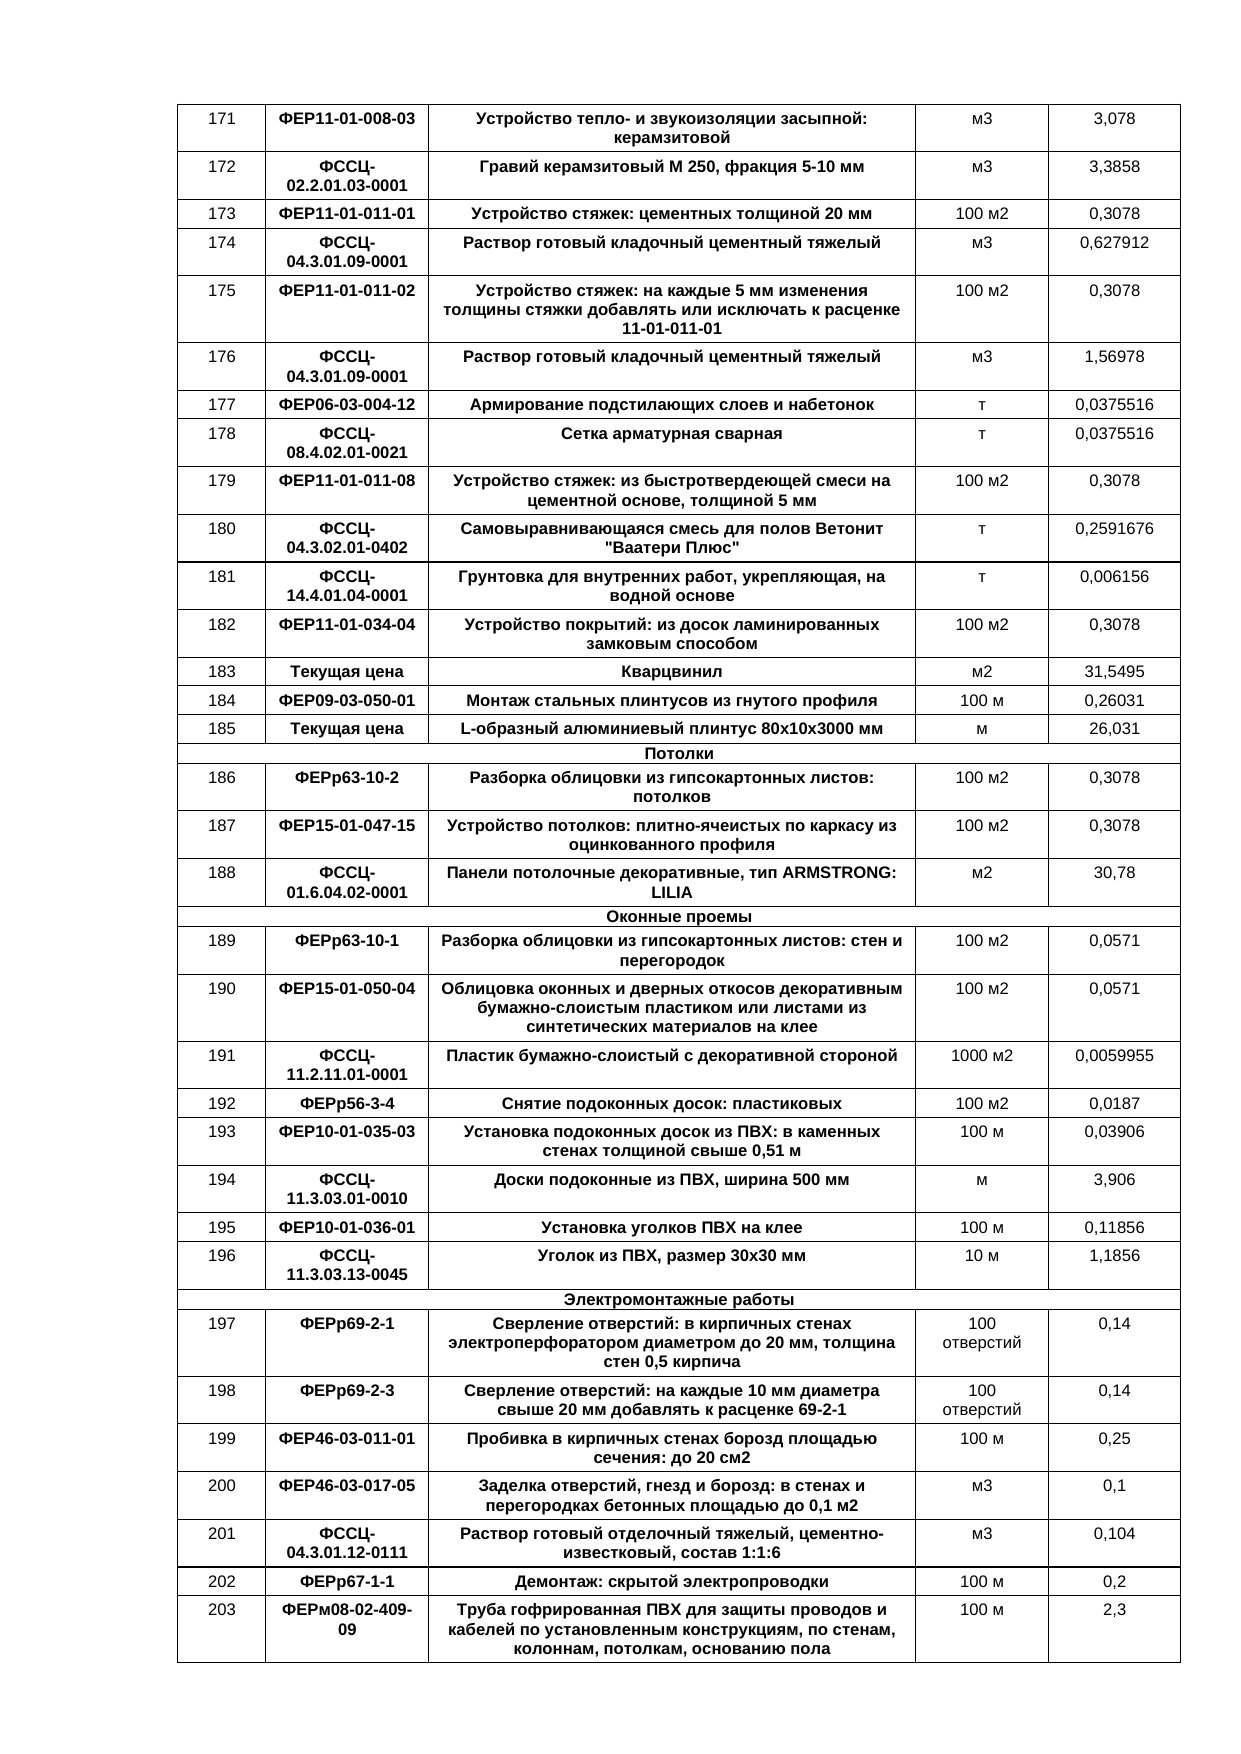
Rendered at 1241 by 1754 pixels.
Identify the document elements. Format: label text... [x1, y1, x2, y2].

table_cell 201 [178, 1520, 265, 1566]
table_cell 0,14 [1049, 1377, 1180, 1423]
table_cell 203 [178, 1596, 265, 1662]
table_cell Раствор готовый кладочный цементный тяжелый [429, 343, 915, 390]
table_cell Устройство стяжек: из быстротвердеющей смеси на цементной основе, толщиной 5 мм [429, 467, 915, 514]
table_cell ФССЦ-14.4.01.04-0001 [266, 563, 428, 609]
table_cell ФССЦ-04.3.01.09-0001 [266, 229, 428, 275]
table_cell 0,3078 [1049, 467, 1180, 514]
table_cell ФЕРр63-10-1 [266, 927, 428, 974]
table_cell 0,0571 [1049, 975, 1180, 1041]
table_cell Пробивка в кирпичных стенах борозд площадью сечения: до 20 см2 [429, 1424, 915, 1471]
table_cell Армирование подстилающих слоев и набетонок [429, 391, 915, 418]
table_cell 1,56978 [1049, 343, 1180, 390]
table_cell 179 [178, 467, 265, 514]
table_cell Кварцвинил [429, 658, 915, 685]
table_cell ФЕРр69-2-1 [266, 1310, 428, 1376]
table_cell ФЕР11-01-011-08 [266, 467, 428, 514]
table_cell 0,3078 [1049, 764, 1180, 810]
table_cell 100 м [916, 1568, 1048, 1595]
table_cell Оконные проемы [178, 907, 1180, 926]
table_cell 100 м2 [916, 467, 1048, 514]
table_cell ФЕРр69-2-3 [266, 1377, 428, 1423]
table_cell 180 [178, 515, 265, 561]
table_cell ФЕРр67-1-1 [266, 1568, 428, 1595]
table_cell м2 [916, 658, 1048, 685]
table_cell 100 м2 [916, 200, 1048, 227]
table_cell Раствор готовый отделочный тяжелый, цементно-известковый, состав 1:1:6 [429, 1520, 915, 1566]
table_cell 198 [178, 1377, 265, 1423]
table_cell ФЕР11-01-011-01 [266, 200, 428, 227]
table_cell 1,1856 [1049, 1242, 1180, 1288]
table_cell ФЕР11-01-011-02 [266, 276, 428, 342]
table_cell Сверление отверстий: на каждые 10 мм диаметра свыше 20 мм добавлять к расценке 69-2-1 [429, 1377, 915, 1423]
table_cell м3 [916, 152, 1048, 199]
table_cell 100 м2 [916, 927, 1048, 974]
table_cell ФССЦ-04.3.02.01-0402 [266, 515, 428, 561]
table_cell 100 м [916, 686, 1048, 714]
table_cell 100 отверстий [916, 1310, 1048, 1376]
table_cell Грунтовка для внутренних работ, укрепляющая, на водной основе [429, 563, 915, 609]
table_cell 30,78 [1049, 859, 1180, 906]
table_cell 0,0571 [1049, 927, 1180, 974]
table_cell 0,3078 [1049, 610, 1180, 657]
table_cell 183 [178, 658, 265, 685]
table_cell ФЕР11-01-008-03 [266, 105, 428, 151]
table_cell 0,2591676 [1049, 515, 1180, 561]
table_cell 175 [178, 276, 265, 342]
table_cell ФССЦ-11.3.03.01-0010 [266, 1166, 428, 1212]
table_cell Потолки [178, 744, 1180, 763]
table_cell м3 [916, 1520, 1048, 1566]
table_cell 189 [178, 927, 265, 974]
table_cell 100 м2 [916, 975, 1048, 1041]
table_cell Снятие подоконных досок: пластиковых [429, 1089, 915, 1117]
table_cell 194 [178, 1166, 265, 1212]
table_cell м3 [916, 105, 1048, 151]
table_cell 100 отверстий [916, 1377, 1048, 1423]
table_cell ФЕР15-01-050-04 [266, 975, 428, 1041]
table_cell 0,03906 [1049, 1118, 1180, 1164]
table_cell 100 м [916, 1596, 1048, 1662]
table_cell м [916, 1166, 1048, 1212]
table_cell Текущая цена [266, 658, 428, 685]
table_cell ФЕРм08-02-409-09 [266, 1596, 428, 1662]
table_cell ФССЦ-02.2.01.03-0001 [266, 152, 428, 199]
table_cell 191 [178, 1042, 265, 1088]
table_cell 196 [178, 1242, 265, 1288]
table_cell 100 м [916, 1118, 1048, 1164]
table_cell 31,5495 [1049, 658, 1180, 685]
table_cell ФССЦ-11.3.03.13-0045 [266, 1242, 428, 1288]
table_cell 176 [178, 343, 265, 390]
table_cell L-образный алюминиевый плинтус 80х10х3000 мм [429, 715, 915, 742]
table_cell ФССЦ-08.4.02.01-0021 [266, 419, 428, 466]
table_cell 100 м [916, 1424, 1048, 1471]
table_cell 171 [178, 105, 265, 151]
table_cell 0,0375516 [1049, 419, 1180, 466]
table_cell Устройство потолков: плитно-ячеистых по каркасу из оцинкованного профиля [429, 811, 915, 858]
table_cell Сверление отверстий: в кирпичных стенах электроперфоратором диаметром до 20 мм, толщина стен 0,5 кирпича [429, 1310, 915, 1376]
table_cell Текущая цена [266, 715, 428, 742]
table_cell Гравий керамзитовый М 250, фракция 5-10 мм [429, 152, 915, 199]
table_cell 0,0059955 [1049, 1042, 1180, 1088]
table_cell Установка подоконных досок из ПВХ: в каменных стенах толщиной свыше 0,51 м [429, 1118, 915, 1164]
table_cell 188 [178, 859, 265, 906]
table_cell 0,3078 [1049, 276, 1180, 342]
table_cell м3 [916, 229, 1048, 275]
table_cell 100 м2 [916, 764, 1048, 810]
table_cell Установка уголков ПВХ на клее [429, 1213, 915, 1241]
table_cell ФССЦ-01.6.04.02-0001 [266, 859, 428, 906]
table_cell 190 [178, 975, 265, 1041]
table_cell 186 [178, 764, 265, 810]
table_cell ФССЦ-04.3.01.09-0001 [266, 343, 428, 390]
table_cell 192 [178, 1089, 265, 1117]
table_cell ФЕР10-01-035-03 [266, 1118, 428, 1164]
table_cell 0,3078 [1049, 200, 1180, 227]
table_cell 185 [178, 715, 265, 742]
table_cell 100 м2 [916, 276, 1048, 342]
table_cell 100 м [916, 1213, 1048, 1241]
table_cell Устройство покрытий: из досок ламинированных замковым способом [429, 610, 915, 657]
table_cell 184 [178, 686, 265, 714]
table_cell 100 м2 [916, 610, 1048, 657]
table_cell т [916, 563, 1048, 609]
table_cell 10 м [916, 1242, 1048, 1288]
table_cell 197 [178, 1310, 265, 1376]
table_cell 0,0375516 [1049, 391, 1180, 418]
table_cell т [916, 419, 1048, 466]
table_cell Устройство тепло- и звукоизоляции засыпной: керамзитовой [429, 105, 915, 151]
table_cell т [916, 515, 1048, 561]
table_cell Монтаж стальных плинтусов из гнутого профиля [429, 686, 915, 714]
table_cell Облицовка оконных и дверных откосов декоративным бумажно-слоистым пластиком или листами из синтетических материалов на клее [429, 975, 915, 1041]
table_cell м [916, 715, 1048, 742]
table_cell Устройство стяжек: цементных толщиной 20 мм [429, 200, 915, 227]
table_cell 0,1 [1049, 1472, 1180, 1519]
table_cell 0,26031 [1049, 686, 1180, 714]
table_cell 100 м2 [916, 1089, 1048, 1117]
table_cell 181 [178, 563, 265, 609]
table_cell 3,078 [1049, 105, 1180, 151]
table_cell 193 [178, 1118, 265, 1164]
table_cell 100 м2 [916, 811, 1048, 858]
table_cell Разборка облицовки из гипсокартонных листов: потолков [429, 764, 915, 810]
table_cell 2,3 [1049, 1596, 1180, 1662]
table_cell 173 [178, 200, 265, 227]
table_cell Демонтаж: скрытой электропроводки [429, 1568, 915, 1595]
table_cell м2 [916, 859, 1048, 906]
table_cell 0,25 [1049, 1424, 1180, 1471]
table_cell 187 [178, 811, 265, 858]
table_cell ФЕРр63-10-2 [266, 764, 428, 810]
table_cell ФЕР46-03-011-01 [266, 1424, 428, 1471]
table_cell 178 [178, 419, 265, 466]
table_cell Разборка облицовки из гипсокартонных листов: стен и перегородок [429, 927, 915, 974]
table_cell ФЕР06-03-004-12 [266, 391, 428, 418]
table_cell Электромонтажные работы [178, 1290, 1180, 1309]
table_cell 177 [178, 391, 265, 418]
table_cell 182 [178, 610, 265, 657]
table_cell ФЕР11-01-034-04 [266, 610, 428, 657]
table_cell Сетка арматурная сварная [429, 419, 915, 466]
table_cell ФЕР15-01-047-15 [266, 811, 428, 858]
table_cell 200 [178, 1472, 265, 1519]
table_cell 3,906 [1049, 1166, 1180, 1212]
table_cell Уголок из ПВХ, размер 30х30 мм [429, 1242, 915, 1288]
table_cell м3 [916, 1472, 1048, 1519]
table_cell 199 [178, 1424, 265, 1471]
table_cell 172 [178, 152, 265, 199]
table_cell Доски подоконные из ПВХ, ширина 500 мм [429, 1166, 915, 1212]
table_cell Пластик бумажно-слоистый с декоративной стороной [429, 1042, 915, 1088]
table_cell 1000 м2 [916, 1042, 1048, 1088]
table_cell 0,11856 [1049, 1213, 1180, 1241]
table_cell 0,627912 [1049, 229, 1180, 275]
table_cell Самовыравнивающаяся смесь для полов Ветонит "Ваатери Плюс" [429, 515, 915, 561]
table_cell ФЕР09-03-050-01 [266, 686, 428, 714]
table_cell 0,3078 [1049, 811, 1180, 858]
table_cell 3,3858 [1049, 152, 1180, 199]
table_cell Труба гофрированная ПВХ для защиты проводов и кабелей по установленным конструкциям, по стенам, колоннам, потолкам, основанию пола [429, 1596, 915, 1662]
table_cell 0,14 [1049, 1310, 1180, 1376]
table_cell 0,104 [1049, 1520, 1180, 1566]
table_cell Заделка отверстий, гнезд и борозд: в стенах и перегородках бетонных площадью до 0,1 м2 [429, 1472, 915, 1519]
table_cell 26,031 [1049, 715, 1180, 742]
table_cell 0,2 [1049, 1568, 1180, 1595]
table_cell 202 [178, 1568, 265, 1595]
table_cell 195 [178, 1213, 265, 1241]
table_cell ФЕР46-03-017-05 [266, 1472, 428, 1519]
table_cell Устройство стяжек: на каждые 5 мм изменения толщины стяжки добавлять или исключать к расценке 11-01-011-01 [429, 276, 915, 342]
table_cell м3 [916, 343, 1048, 390]
table_cell т [916, 391, 1048, 418]
table_cell 174 [178, 229, 265, 275]
table_cell Раствор готовый кладочный цементный тяжелый [429, 229, 915, 275]
table_cell 0,006156 [1049, 563, 1180, 609]
table_cell ФЕР10-01-036-01 [266, 1213, 428, 1241]
table_cell 0,0187 [1049, 1089, 1180, 1117]
table_cell ФЕРр56-3-4 [266, 1089, 428, 1117]
table_cell ФССЦ-04.3.01.12-0111 [266, 1520, 428, 1566]
table_cell Панели потолочные декоративные, тип ARMSTRONG: LILIA [429, 859, 915, 906]
table_cell ФССЦ-11.2.11.01-0001 [266, 1042, 428, 1088]
